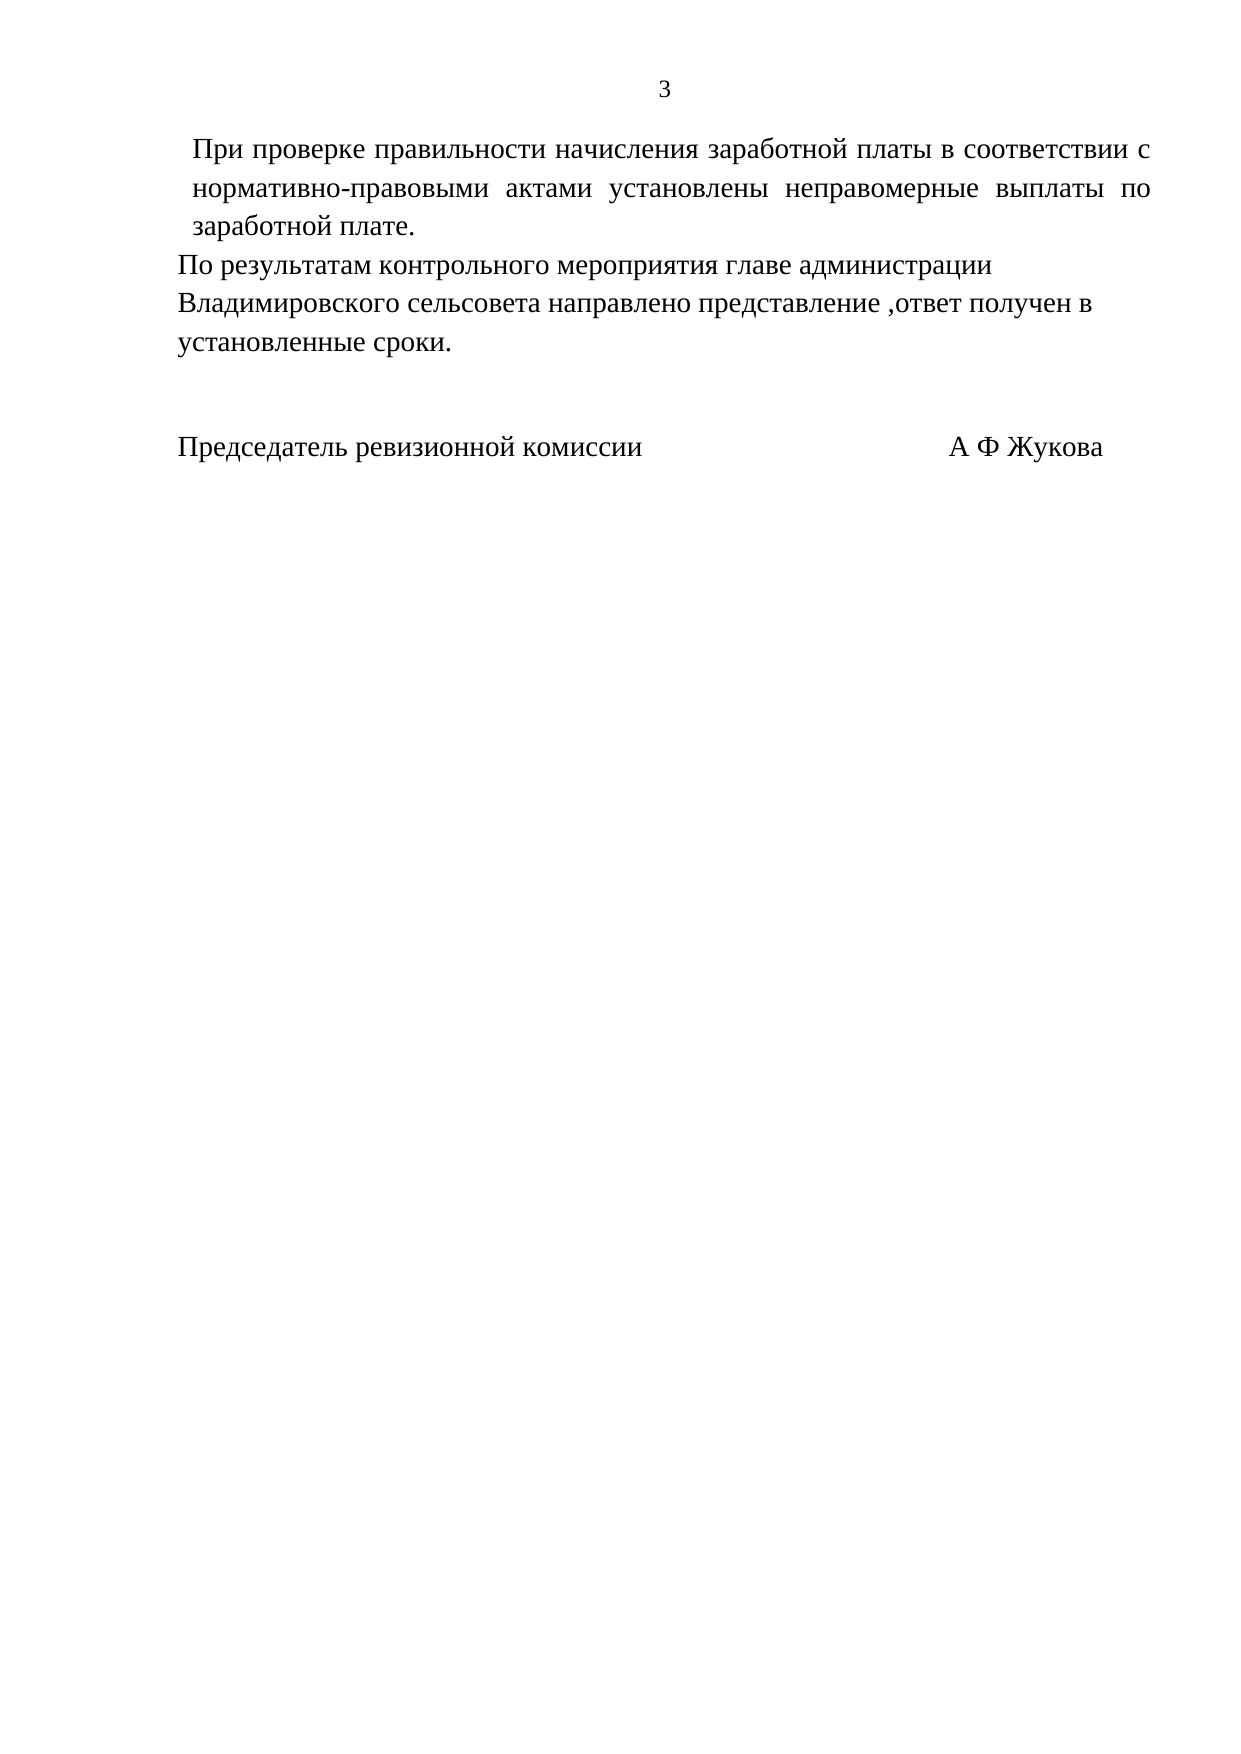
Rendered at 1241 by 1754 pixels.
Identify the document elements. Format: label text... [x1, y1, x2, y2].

text При проверке правильности начисления заработной платы в соответствии с нормативно-правовыми актами установлены неправомерные выплаты по заработной плате. [192, 131, 1152, 242]
text По результатам контрольного мероприятия главе администрации Владимировского сельсовета направлено представление ,ответ получен в установленные сроки. [177, 247, 1152, 357]
text Председатель ревизионной комиссии А Ф Жукова [177, 429, 1152, 463]
